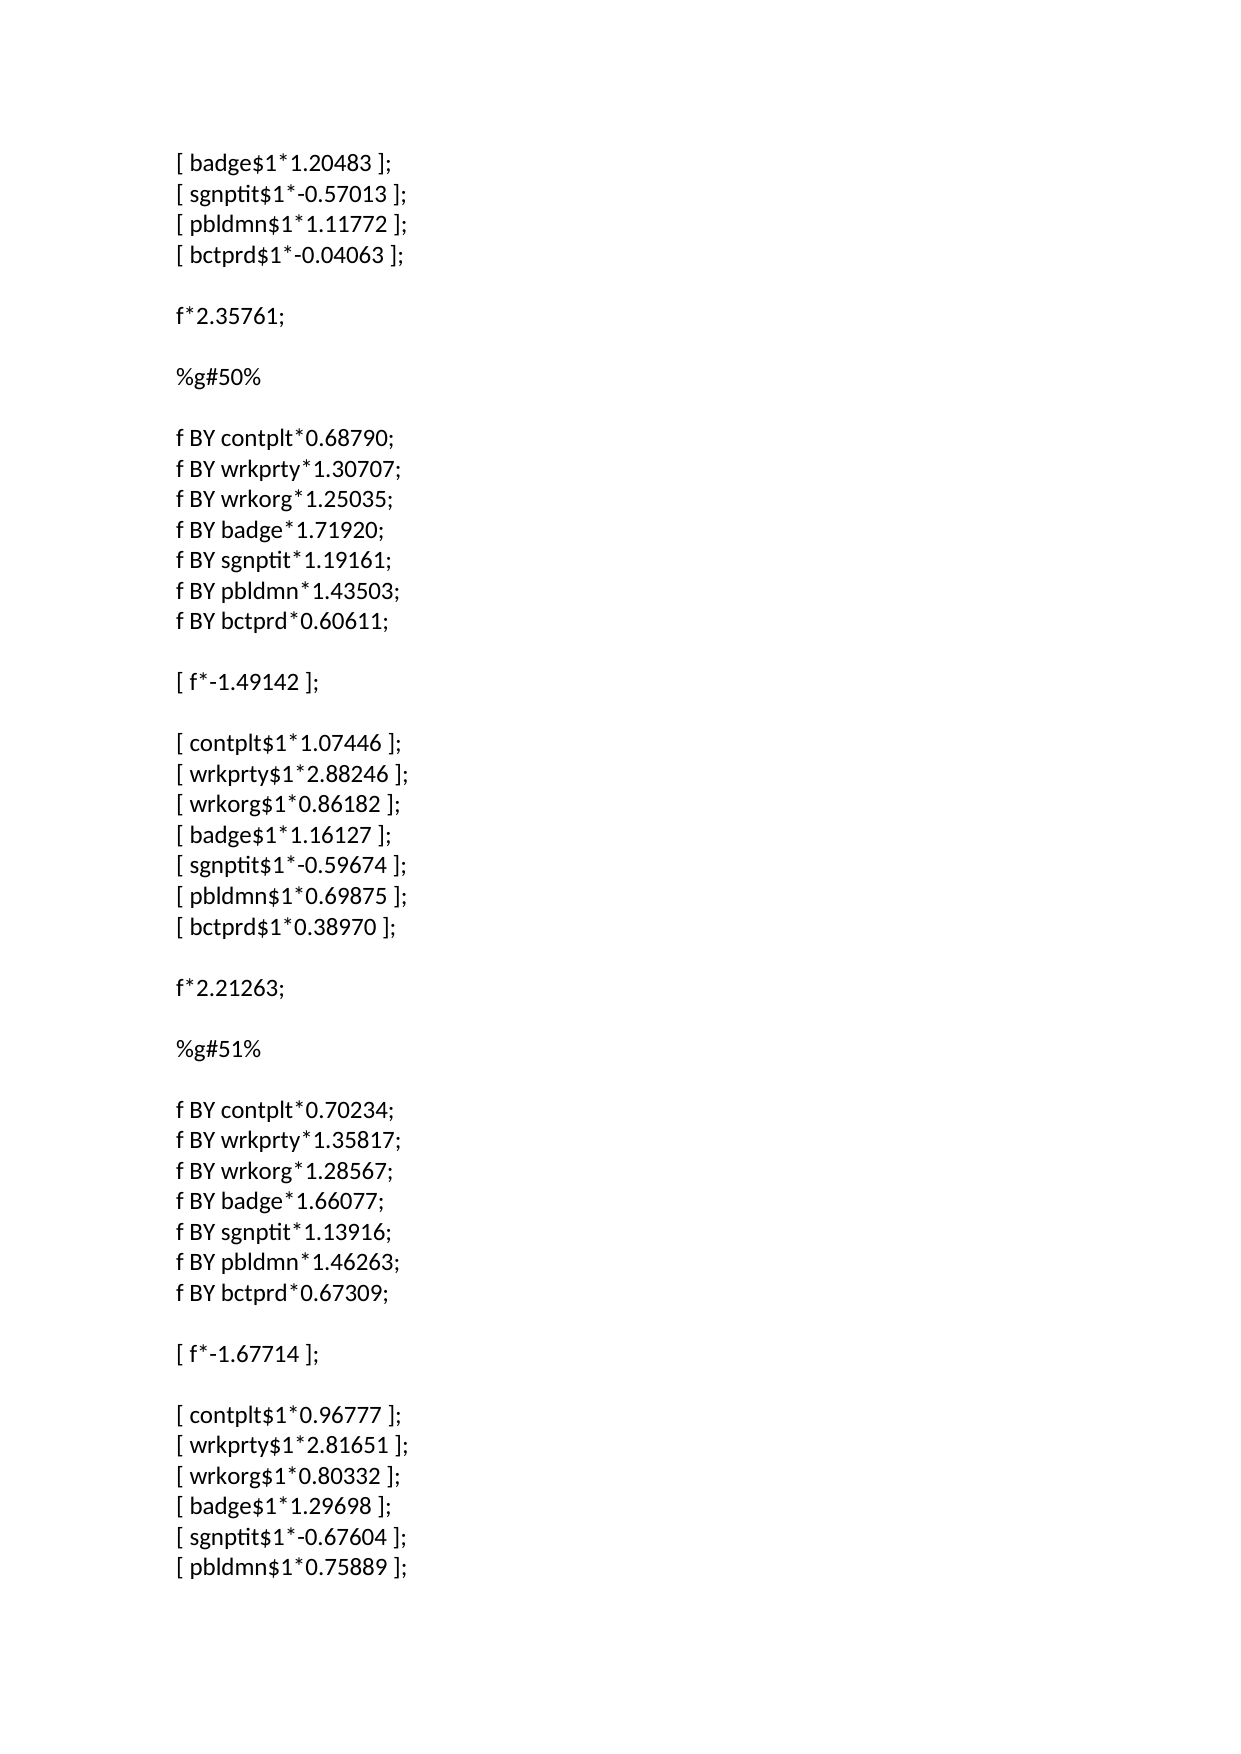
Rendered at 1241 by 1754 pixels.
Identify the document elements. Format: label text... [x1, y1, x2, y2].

text [ pbldmn$1*1.11772 ]; [148, 209, 1093, 239]
text f BY wrkprty*1.30707; [148, 453, 1093, 483]
text f BY bctprd*0.60611; [148, 605, 1093, 636]
text f BY contplt*0.68790; [148, 422, 1093, 453]
text f BY wrkorg*1.25035; [148, 483, 1093, 514]
text f BY wrkprty*1.35817; [148, 1124, 1093, 1155]
text [ bctprd$1*-0.04063 ]; [148, 239, 1093, 270]
text [ wrkorg$1*0.80332 ]; [148, 1460, 1093, 1491]
text [ bctprd$1*0.38970 ]; [148, 911, 1093, 941]
text [ contplt$1*0.96777 ]; [148, 1399, 1093, 1429]
text f BY pbldmn*1.46263; [148, 1246, 1093, 1277]
text [ badge$1*1.20483 ]; [148, 148, 1093, 178]
text %g#51% [148, 1033, 1093, 1063]
text [ f*-1.67714 ]; [148, 1338, 1093, 1368]
text f BY bctprd*0.67309; [148, 1277, 1093, 1307]
text f*2.35761; [148, 300, 1093, 331]
text f BY badge*1.66077; [148, 1185, 1093, 1216]
text [ contplt$1*1.07446 ]; [148, 727, 1093, 758]
text [ badge$1*1.29698 ]; [148, 1491, 1093, 1521]
text [ sgnptit$1*-0.59674 ]; [148, 849, 1093, 880]
text f BY sgnptit*1.13916; [148, 1216, 1093, 1246]
text [ sgnptit$1*-0.57013 ]; [148, 178, 1093, 209]
text [ wrkorg$1*0.86182 ]; [148, 788, 1093, 819]
text f BY wrkorg*1.28567; [148, 1155, 1093, 1185]
text [ wrkprty$1*2.81651 ]; [148, 1429, 1093, 1460]
text %g#50% [148, 361, 1093, 392]
text f BY badge*1.71920; [148, 514, 1093, 544]
text [ pbldmn$1*0.69875 ]; [148, 880, 1093, 911]
text [ badge$1*1.16127 ]; [148, 819, 1093, 849]
text [ pbldmn$1*0.75889 ]; [148, 1552, 1093, 1582]
text f*2.21263; [148, 972, 1093, 1002]
text [ f*-1.49142 ]; [148, 666, 1093, 697]
text [ wrkprty$1*2.88246 ]; [148, 758, 1093, 788]
text f BY sgnptit*1.19161; [148, 544, 1093, 575]
text f BY contplt*0.70234; [148, 1094, 1093, 1124]
text f BY pbldmn*1.43503; [148, 575, 1093, 605]
text [ sgnptit$1*-0.67604 ]; [148, 1521, 1093, 1552]
